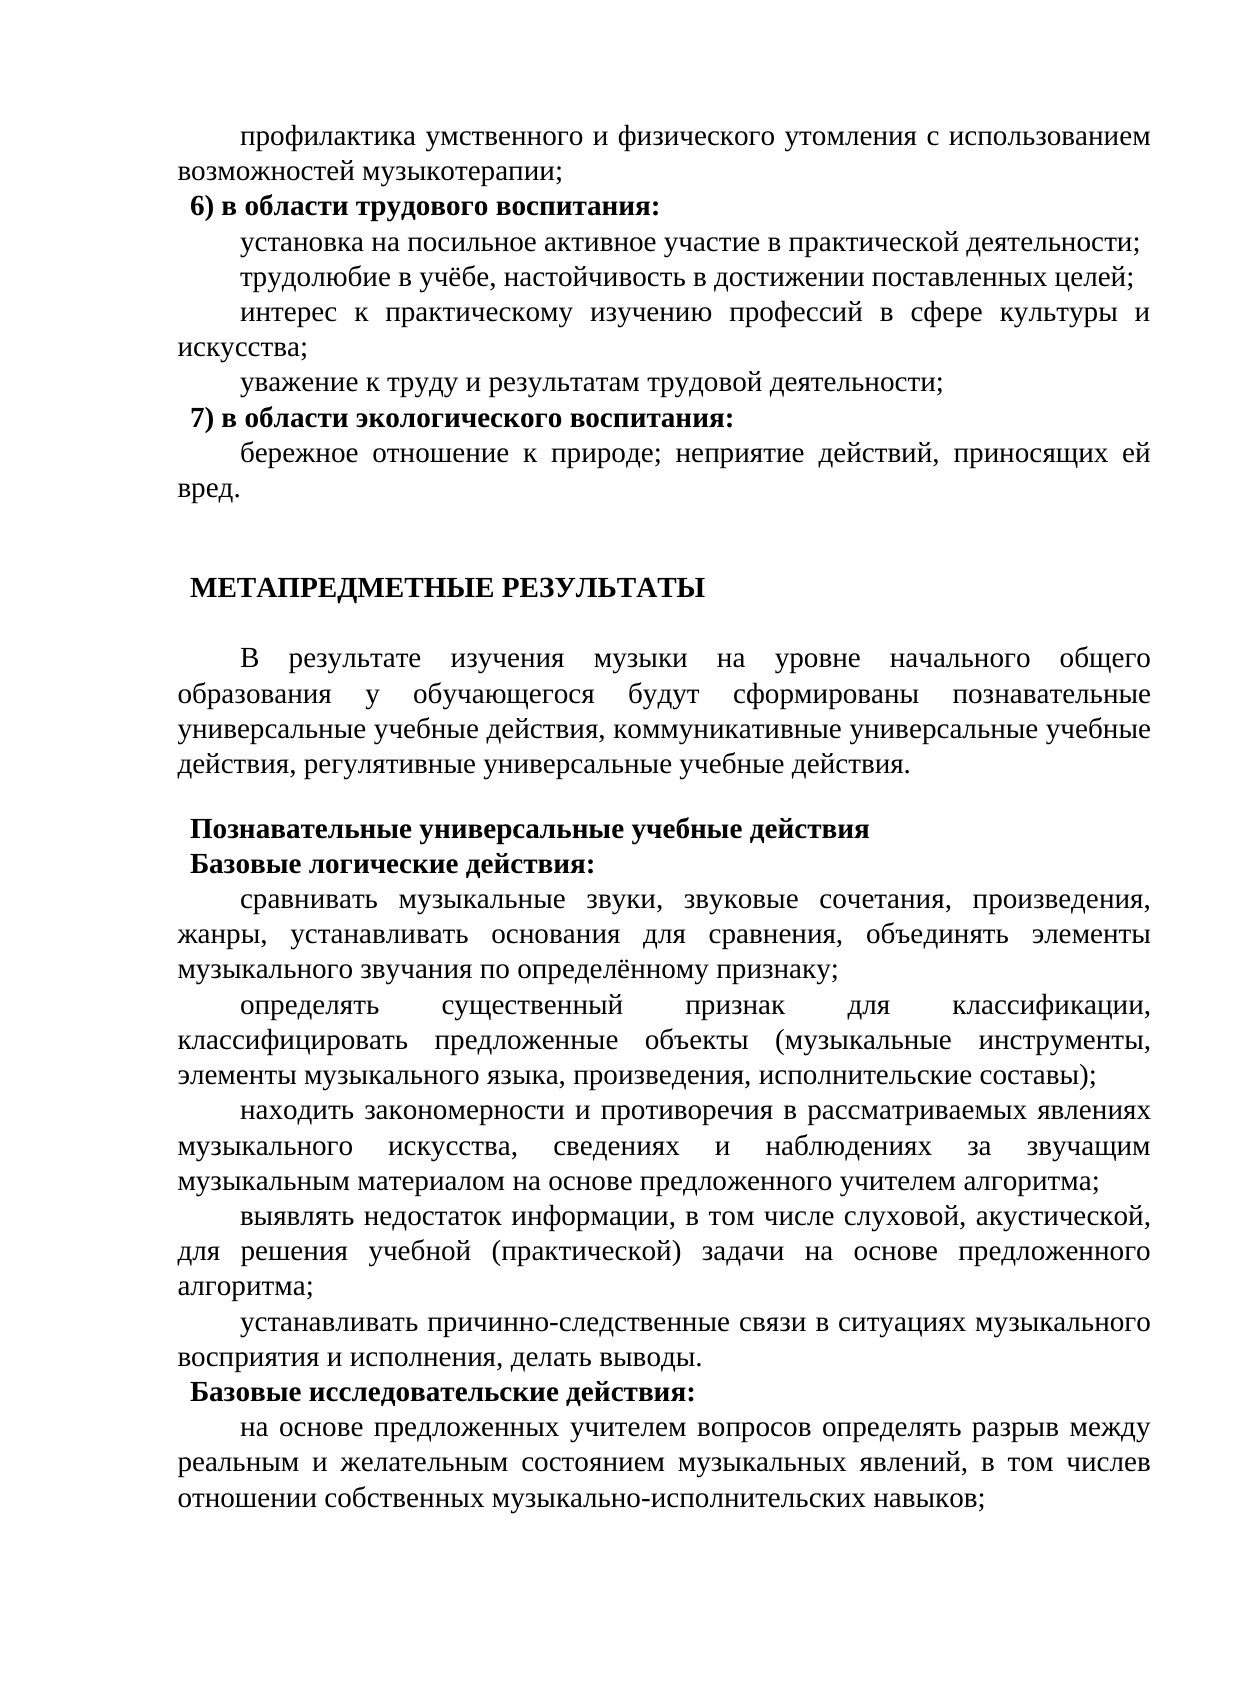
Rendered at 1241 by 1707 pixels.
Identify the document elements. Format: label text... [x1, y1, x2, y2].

text установка на посильное активное участие в практической деятельности; [177, 224, 1152, 257]
text определять существенный признак для классификации, классифицировать предложенные объекты (музыкальные инструменты, элементы музыкального языка, произведения, исполнительские составы); [177, 987, 1152, 1091]
text сравнивать музыкальные звуки, звуковые сочетания, произведения, жанры, устанавливать основания для сравнения, объединять элементы музыкального звучания по определённому признаку; [177, 881, 1152, 985]
text Базовые логические действия: [190, 846, 1152, 879]
text выявлять недостаток информации, в том числе слуховой, акустической, для решения учебной (практической) задачи на основе предложенного алгоритма; [177, 1198, 1152, 1302]
text трудолюбие в учёбе, настойчивость в достижении поставленных целей; [177, 259, 1152, 292]
text В результате изучения музыки на уровне начального общего образования у обучающегося будут сформированы познавательные универсальные учебные действия, коммуникативные универсальные учебные действия, регулятивные универсальные учебные действия. [177, 641, 1152, 780]
text 6) в области трудового воспитания: [190, 188, 1152, 222]
text профилактика умственного и физического утомления с использованием возможностей музыкотерапии; [177, 118, 1152, 187]
text устанавливать причинно-следственные связи в ситуациях музыкального восприятия и исполнения, делать выводы. [177, 1304, 1152, 1372]
text находить закономерности и противоречия в рассматриваемых явлениях музыкального искусства, сведениях и наблюдениях за звучащим музыкальным материалом на основе предложенного учителем алгоритма; [177, 1092, 1152, 1196]
text уважение к труду и результатам трудовой деятельности; [177, 364, 1152, 398]
text МЕТАПРЕДМЕТНЫЕ РЕЗУЛЬТАТЫ [190, 570, 1152, 603]
text на основе предложенных учителем вопросов определять разрыв между реальным и желательным состоянием музыкальных явлений, в том числев отношении собственных музыкально-исполнительских навыков; [177, 1409, 1152, 1513]
text бережное отношение к природе; неприятие действий, приносящих ей вред. [177, 435, 1152, 504]
text 7) в области экологического воспитания: [190, 400, 1152, 433]
text Познавательные универсальные учебные действия [190, 811, 1152, 844]
text Базовые исследовательские действия: [190, 1374, 1152, 1408]
text интерес к практическому изучению профессий в сфере культуры и искусства; [177, 294, 1152, 363]
